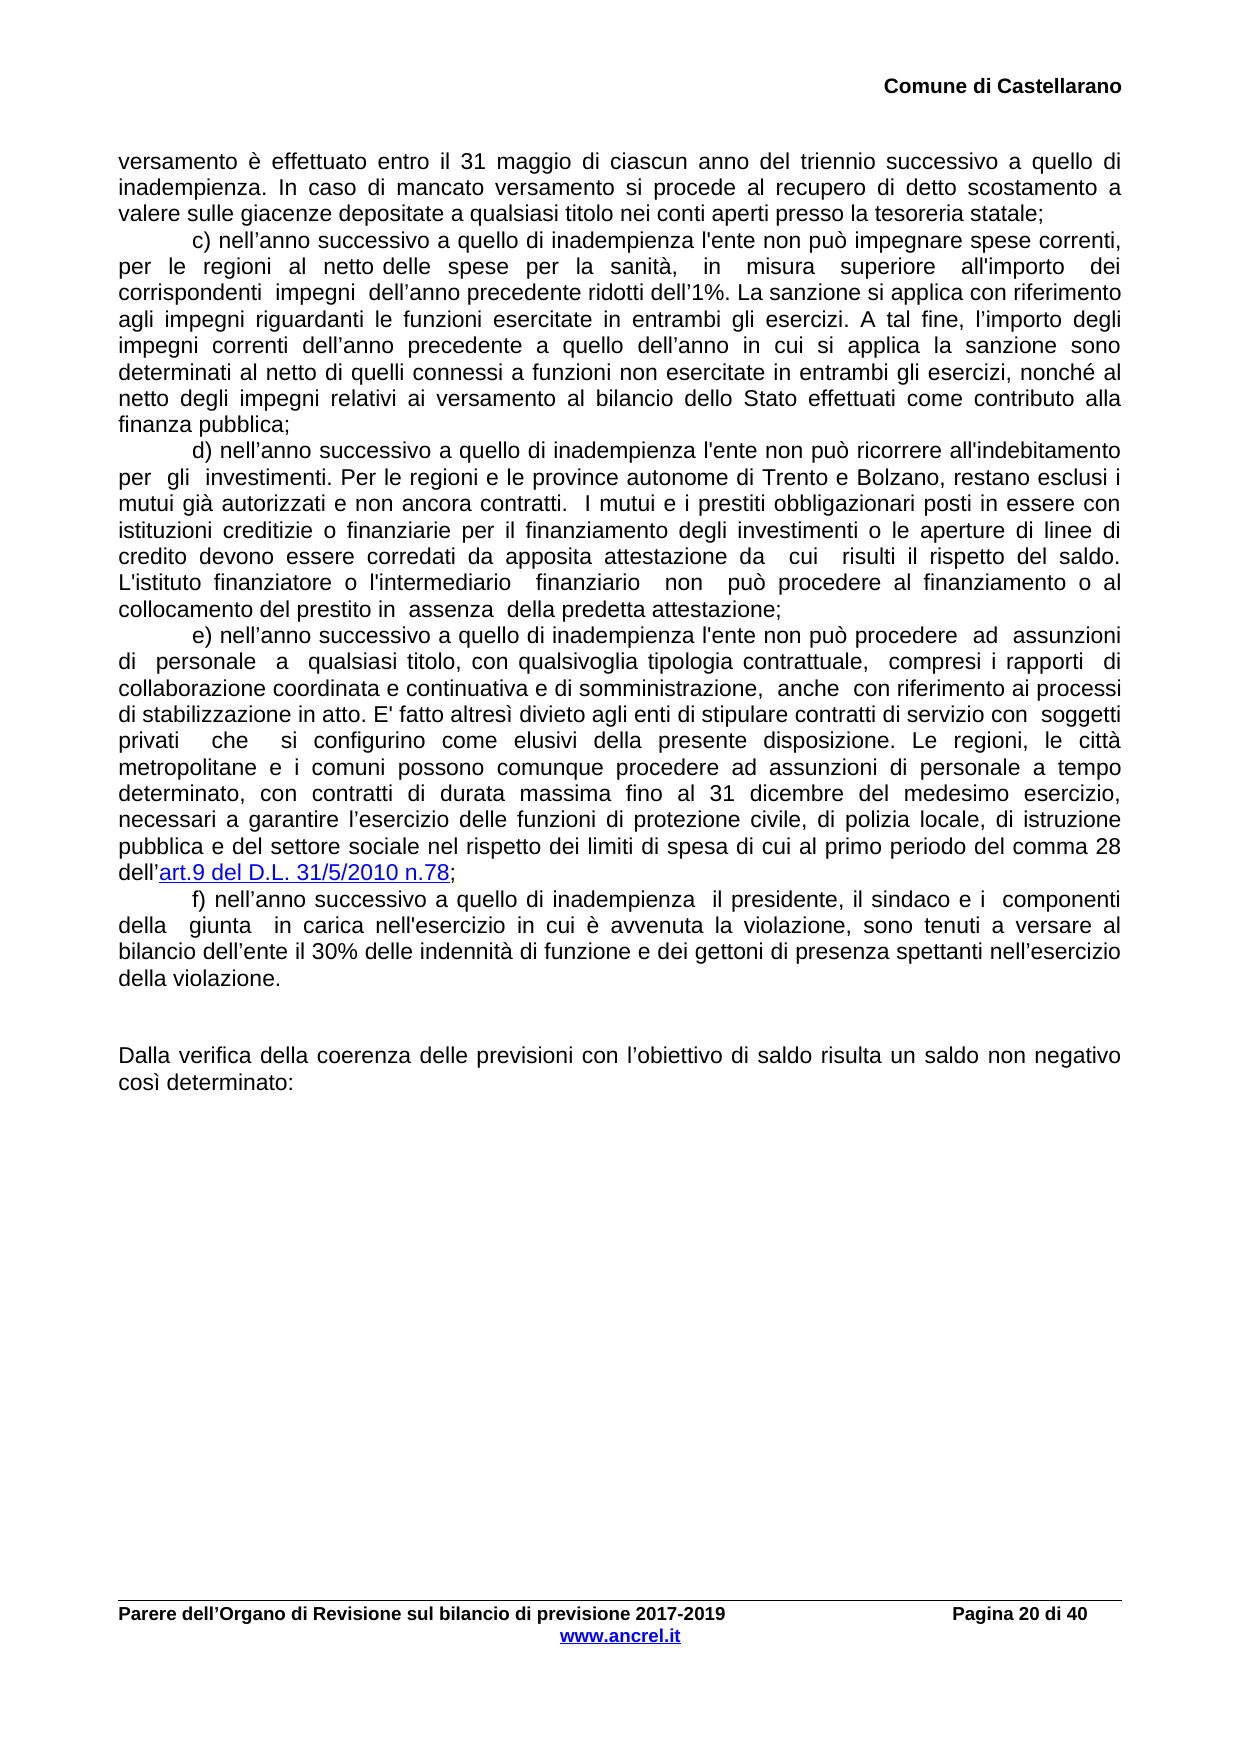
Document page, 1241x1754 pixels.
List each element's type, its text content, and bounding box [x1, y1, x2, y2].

text c) nell’anno successivo a quello di inadempienza l'ente non può impegnare spese correnti, per le regioni al netto delle spese per la sanità, in misura superiore all'importo dei corrispondenti impegni dell’anno precedente ridotti dell’1%. La sanzione si applica con riferimento agli impegni riguardanti le funzioni esercitate in entrambi gli esercizi. A tal fine, l’importo degli impegni correnti dell’anno precedente a quello dell’anno in cui si applica la sanzione sono determinati al netto di quelli connessi a funzioni non esercitate in entrambi gli esercizi, nonché al netto degli impegni relativi ai versamento al bilancio dello Stato effettuati come contributo alla finanza pubblica; [118, 227, 1122, 437]
text e) nell’anno successivo a quello di inadempienza l'ente non può procedere ad assunzioni di personale a qualsiasi titolo, con qualsivoglia tipologia contrattuale, compresi i rapporti di collaborazione coordinata e continuativa e di somministrazione, anche con riferimento ai processi di stabilizzazione in atto. E' fatto altresì divieto agli enti di stipulare contratti di servizio con soggetti privati che si configurino come elusivi della presente disposizione. Le regioni, le città metropolitane e i comuni possono comunque procedere ad assunzioni di personale a tempo determinato, con contratti di durata massima fino al 31 dicembre del medesimo esercizio, necessari a garantire l’esercizio delle funzioni di protezione civile, di polizia locale, di istruzione pubblica e del settore sociale nel rispetto dei limiti di spesa di cui al primo periodo del comma 28 dell’art.9 del D.L. 31/5/2010 n.78; [118, 622, 1122, 886]
text d) nell’anno successivo a quello di inadempienza l'ente non può ricorrere all'indebitamento per gli investimenti. Per le regioni e le province autonome di Trento e Bolzano, restano esclusi i mutui già autorizzati e non ancora contratti. I mutui e i prestiti obbligazionari posti in essere con istituzioni creditizie o finanziarie per il finanziamento degli investimenti o le aperture di linee di credito devono essere corredati da apposita attestazione da cui risulti il rispetto del saldo. L'istituto finanziatore o l'intermediario finanziario non può procedere al finanziamento o al collocamento del prestito in assenza della predetta attestazione; [118, 437, 1122, 622]
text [118, 148, 1122, 227]
text f) nell’anno successivo a quello di inadempienza il presidente, il sindaco e i componenti della giunta in carica nell'esercizio in cui è avvenuta la violazione, sono tenuti a versare al bilancio dell’ente il 30% delle indennità di funzione e dei gettoni di presenza spettanti nell’esercizio della violazione. [118, 886, 1122, 991]
text Dalla verifica della coerenza delle previsioni con l’obiettivo di saldo risulta un saldo non negativo così determinato: [118, 1042, 1122, 1095]
